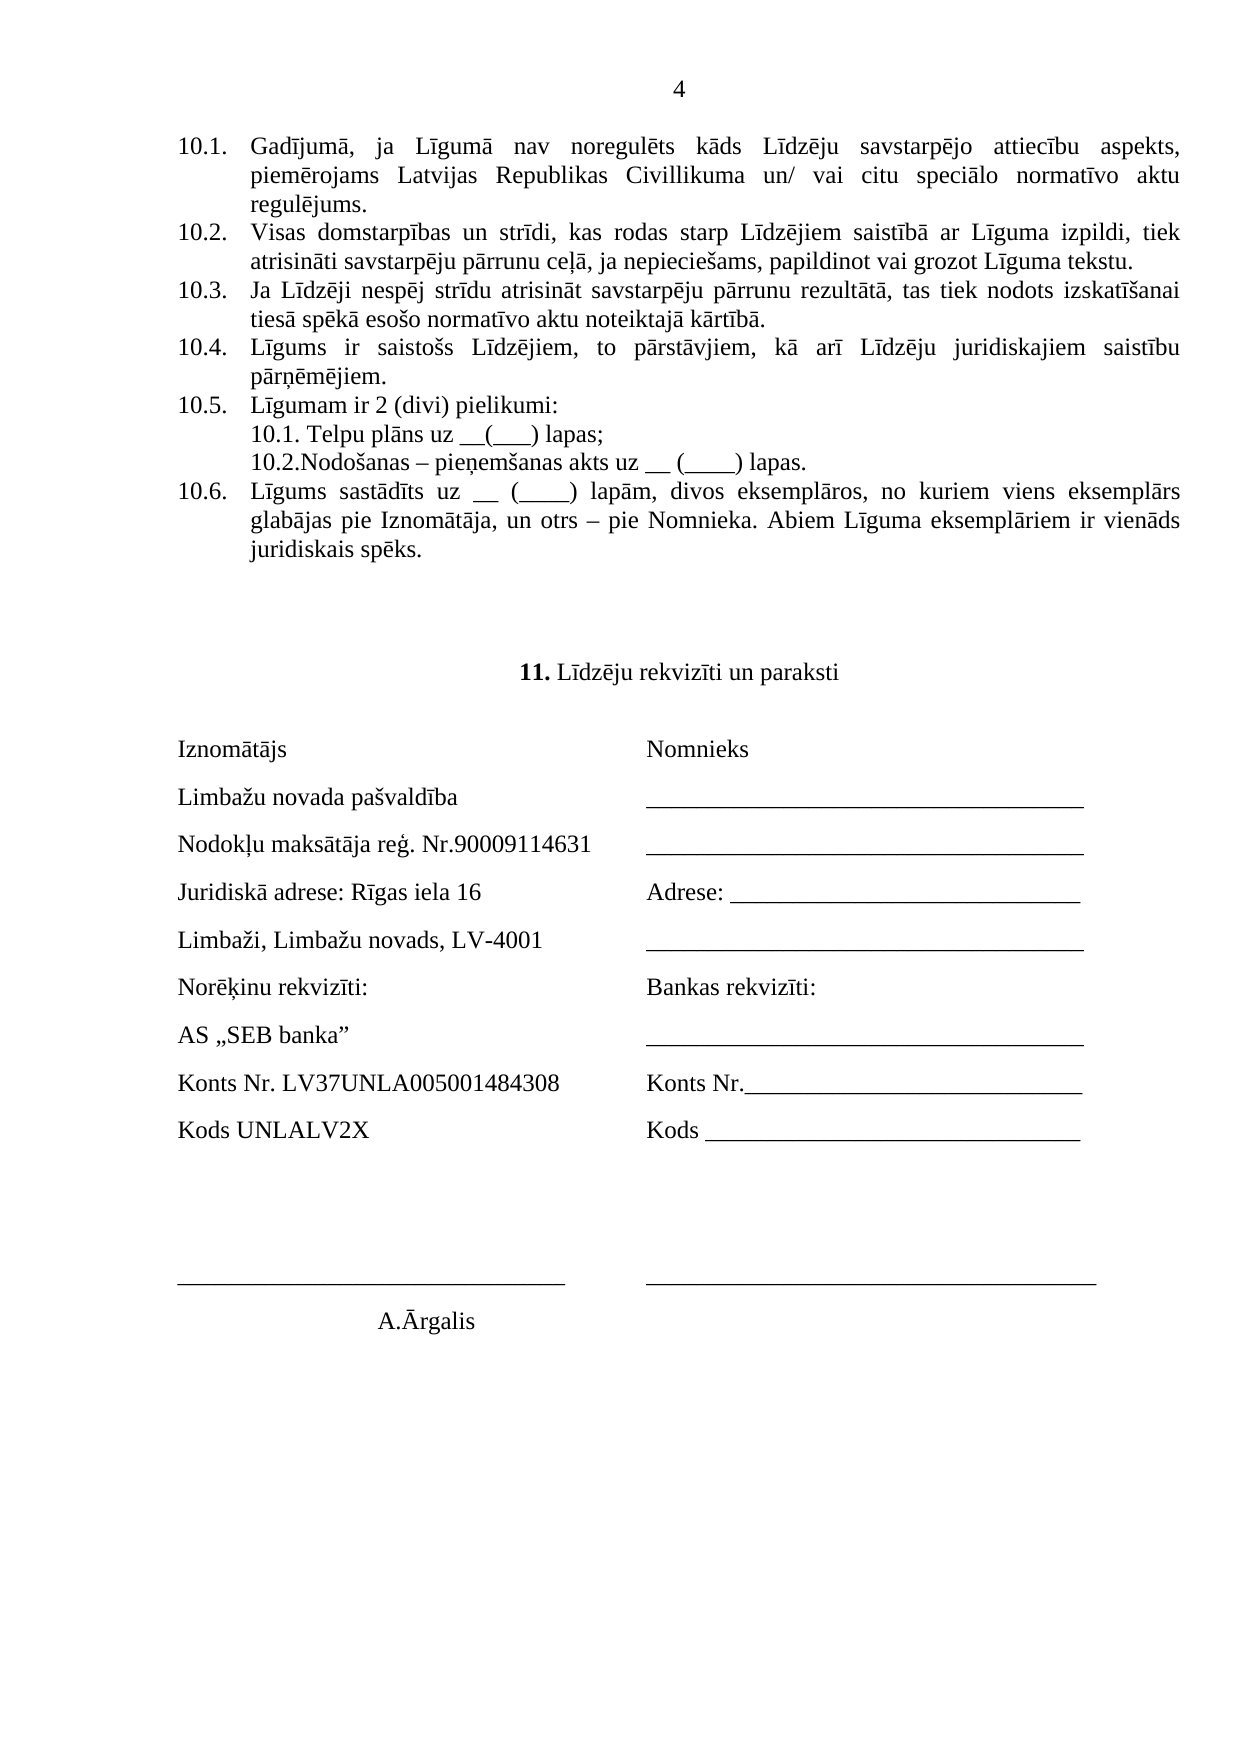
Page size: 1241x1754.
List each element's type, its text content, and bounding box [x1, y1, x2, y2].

table_header Nomnieks ___________________________________ ___________________________________ Adrese: ____________________________ ___________________________________ Bankas rekvizīti: ___________________________________ Konts Nr.___________________________ Kods ______________________________ ____________________________________ [635, 734, 1152, 1354]
list Visas domstarpības un strīdi, kas rodas starp Līdzējiem saistībā ar Līguma izpildi, tiek atrisināti savstarpēju pārrunu ceļā, ja nepieciešams, papildinot vai grozot Līguma tekstu. [177, 217, 1181, 275]
text 10.2.Nodošanas – pieņemšanas akts uz __ (____) lapas. [250, 447, 1181, 476]
text 10.1. Telpu plāns uz __(___) lapas; [250, 419, 1181, 447]
list Līdzēju rekvizīti un paraksti [177, 657, 1181, 686]
list Līgumam ir 2 (divi) pielikumi: [177, 390, 1181, 419]
list Ja Līdzēji nespēj strīdu atrisināt savstarpēju pārrunu rezultātā, tas tiek nodots izskatīšanai tiesā spēkā esošo normatīvo aktu noteiktajā kārtībā. [177, 275, 1181, 332]
table_header Iznomātājs Limbažu novada pašvaldība Nodokļu maksātāja reģ. Nr.90009114631 Juridiskā adrese: Rīgas iela 16 Limbaži, Limbažu novads, LV-4001 Norēķinu rekvizīti: AS „SEB banka” Konts Nr. LV37UNLA005001484308 Kods UNLALV2X _______________________________ A.Ārgalis [166, 734, 635, 1354]
list Gadījumā, ja Līgumā nav noregulēts kāds Līdzēju savstarpējo attiecību aspekts, piemērojams Latvijas Republikas Civillikuma un/ vai citu speciālo normatīvo aktu regulējums. [177, 131, 1181, 217]
list Līgums ir saistošs Līdzējiem, to pārstāvjiem, kā arī Līdzēju juridiskajiem saistību pārņēmējiem. [177, 332, 1181, 390]
list Līgums sastādīts uz __ (____) lapām, divos eksemplāros, no kuriem viens eksemplārs glabājas pie Iznomātāja, un otrs – pie Nomnieka. Abiem Līguma eksemplāriem ir vienāds juridiskais spēks. [177, 476, 1181, 562]
